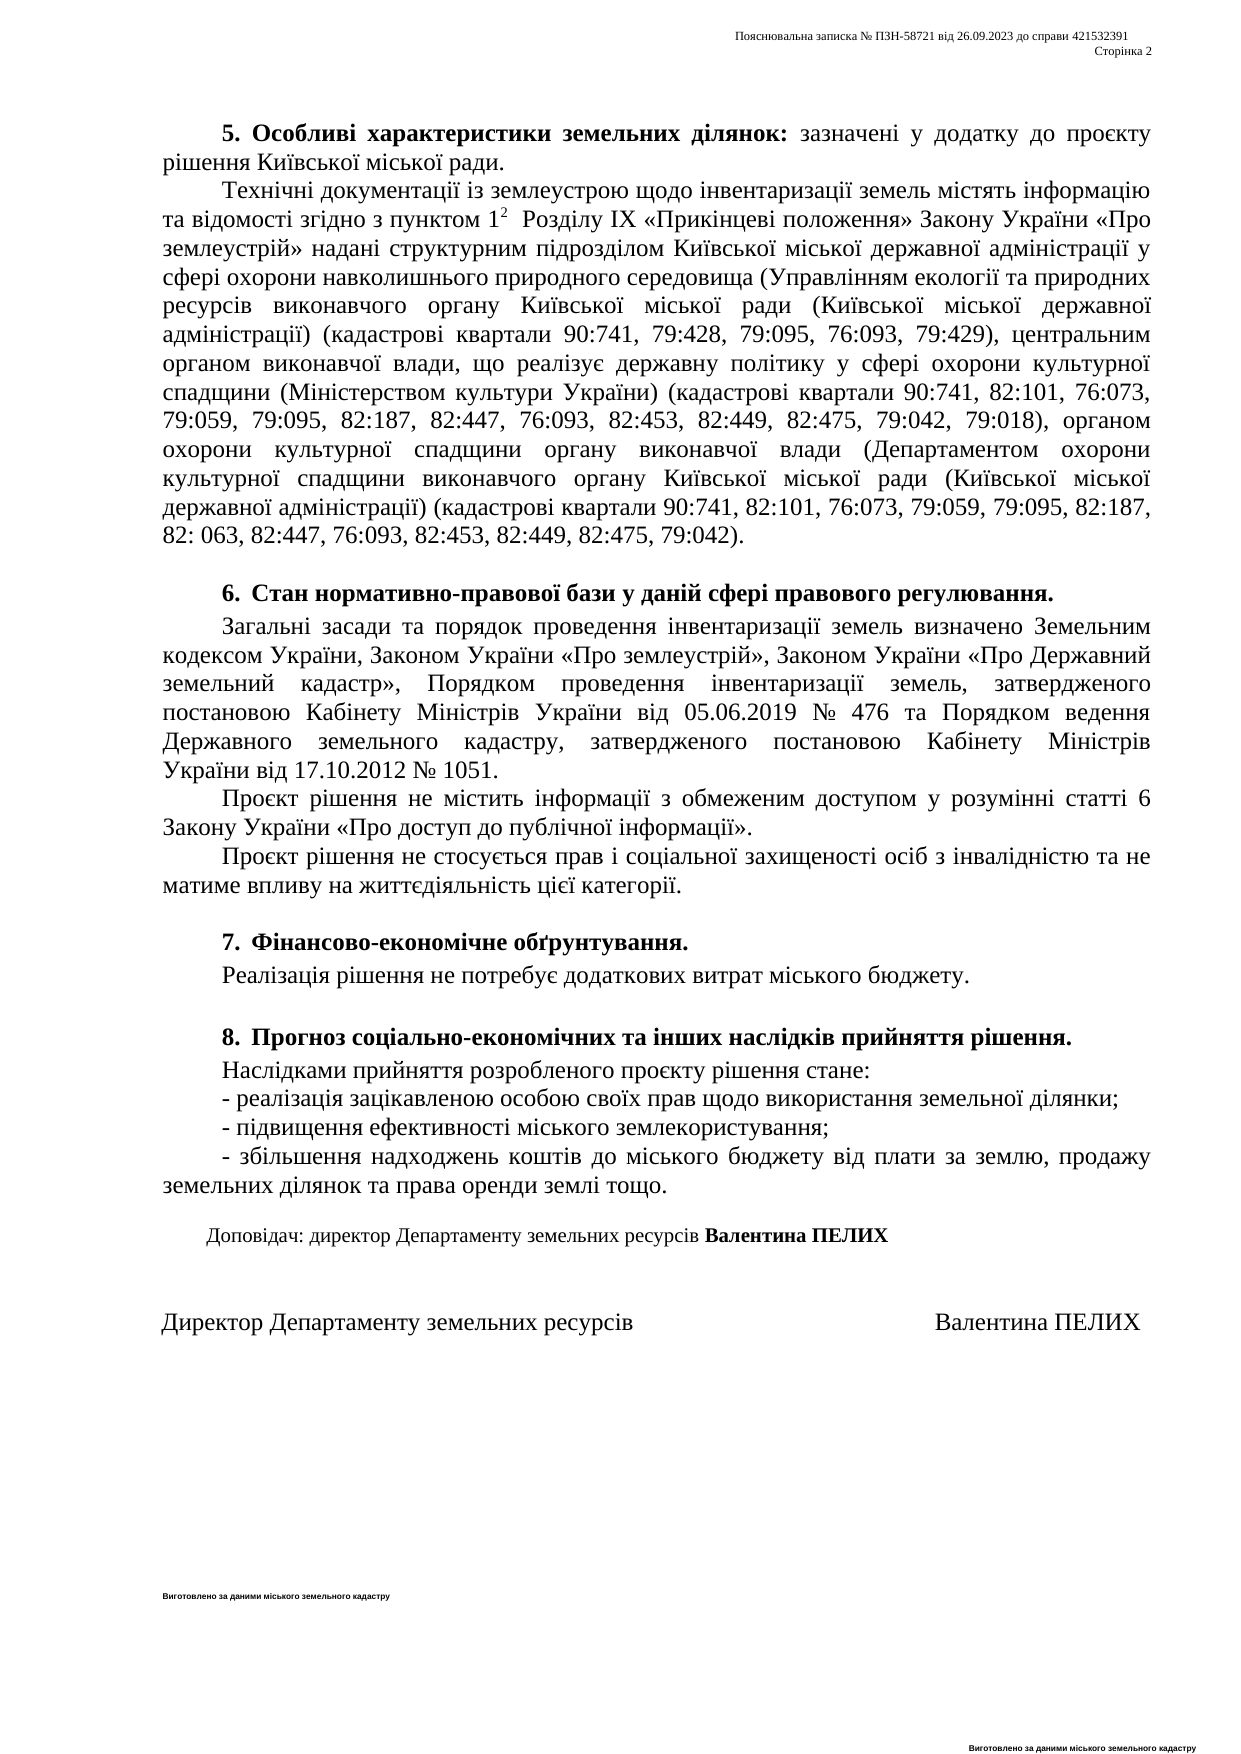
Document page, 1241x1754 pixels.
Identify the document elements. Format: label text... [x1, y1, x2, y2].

list Прогноз соціально-економічних та інших наслідків прийняття рішення. [162, 1022, 1152, 1051]
text Технічні документації із землеустрою щодо інвентаризації земель містять інформацію та відомості згідно з пунктом 12 Розділу IX «Прикінцеві положення» Закону України «Про землеустрій» надані структурним підрозділом Київської міської державної адміністрації у сфері охорони навколишнього природного середовища (Управлінням екології та природних ресурсів виконавчого органу Київської міської ради (Київської міської державної адміністрації) (кадастрові квартали 90:741, 79:428, 79:095, 76:093, 79:429), центральним органом виконавчої влади, що реалізує державну політику у сфері охорони культурної спадщини (Міністерством культури України) (кадастрові квартали 90:741, 82:101, 76:073, 79:059, 79:095, 82:187, 82:447, 76:093, 82:453, 82:449, 82:475, 79:042, 79:018), органом охорони культурної спадщини органу виконавчої влади (Департаментом охорони культурної спадщини виконавчого органу Київської міської ради (Київської міської державної адміністрації) (кадастрові квартали 90:741, 82:101, 76:073, 79:059, 79:095, 82:187, 82: 063, 82:447, 76:093, 82:453, 82:449, 82:475, 79:042). [162, 176, 1152, 549]
text Доповідач: директор Департаменту земельних ресурсів Валентина ПЕЛИХ [162, 1223, 1152, 1247]
list Стан нормативно-правової бази у даній сфері правового регулювання. [162, 578, 1152, 607]
text - збільшення надходжень коштів до міського бюджету від плати за землю, продажу земельних ділянок та права оренди землі тощо. [162, 1141, 1152, 1198]
text Загальні засади та порядок проведення інвентаризації земель визначено Земельним кодексом України, Законом України «Про землеустрій», Законом України «Про Державний земельний кадастр», Порядком проведення інвентаризації земель, затвердженого постановою Кабінету Міністрів України від 05.06.2019 № 476 та Порядком ведення Державного земельного кадастру, затвердженого постановою Кабінету Міністрів України від 17.10.2012 № 1051. [162, 611, 1152, 783]
text Проєкт рішення не стосується прав і соціальної захищеності осіб з інвалідністю та не матиме впливу на життєдіяльність цієї категорії. [162, 841, 1152, 898]
text Наслідками прийняття розробленого проєкту рішення стане: [162, 1055, 1152, 1083]
list Фінансово-економічне обґрунтування. [162, 927, 1152, 956]
text 5. Особливі характеристики земельних ділянок: зазначені у додатку до проєкту рішення Київської міської ради. [162, 118, 1152, 176]
table_header Валентина ПЕЛИХ [658, 1308, 1152, 1377]
text - реалізація зацікавленою особою своїх прав щодо використання земельної ділянки; [162, 1083, 1152, 1112]
text - підвищення ефективності міського землекористування; [162, 1112, 1152, 1141]
table_header Директор Департаменту земельних ресурсів [163, 1308, 657, 1377]
text Реалізація рішення не потребує додаткових витрат міського бюджету. [162, 960, 1152, 989]
text Проєкт рішення не містить інформації з обмеженим доступом у розумінні статті 6 Закону України «Про доступ до публічної інформації». [162, 783, 1152, 841]
